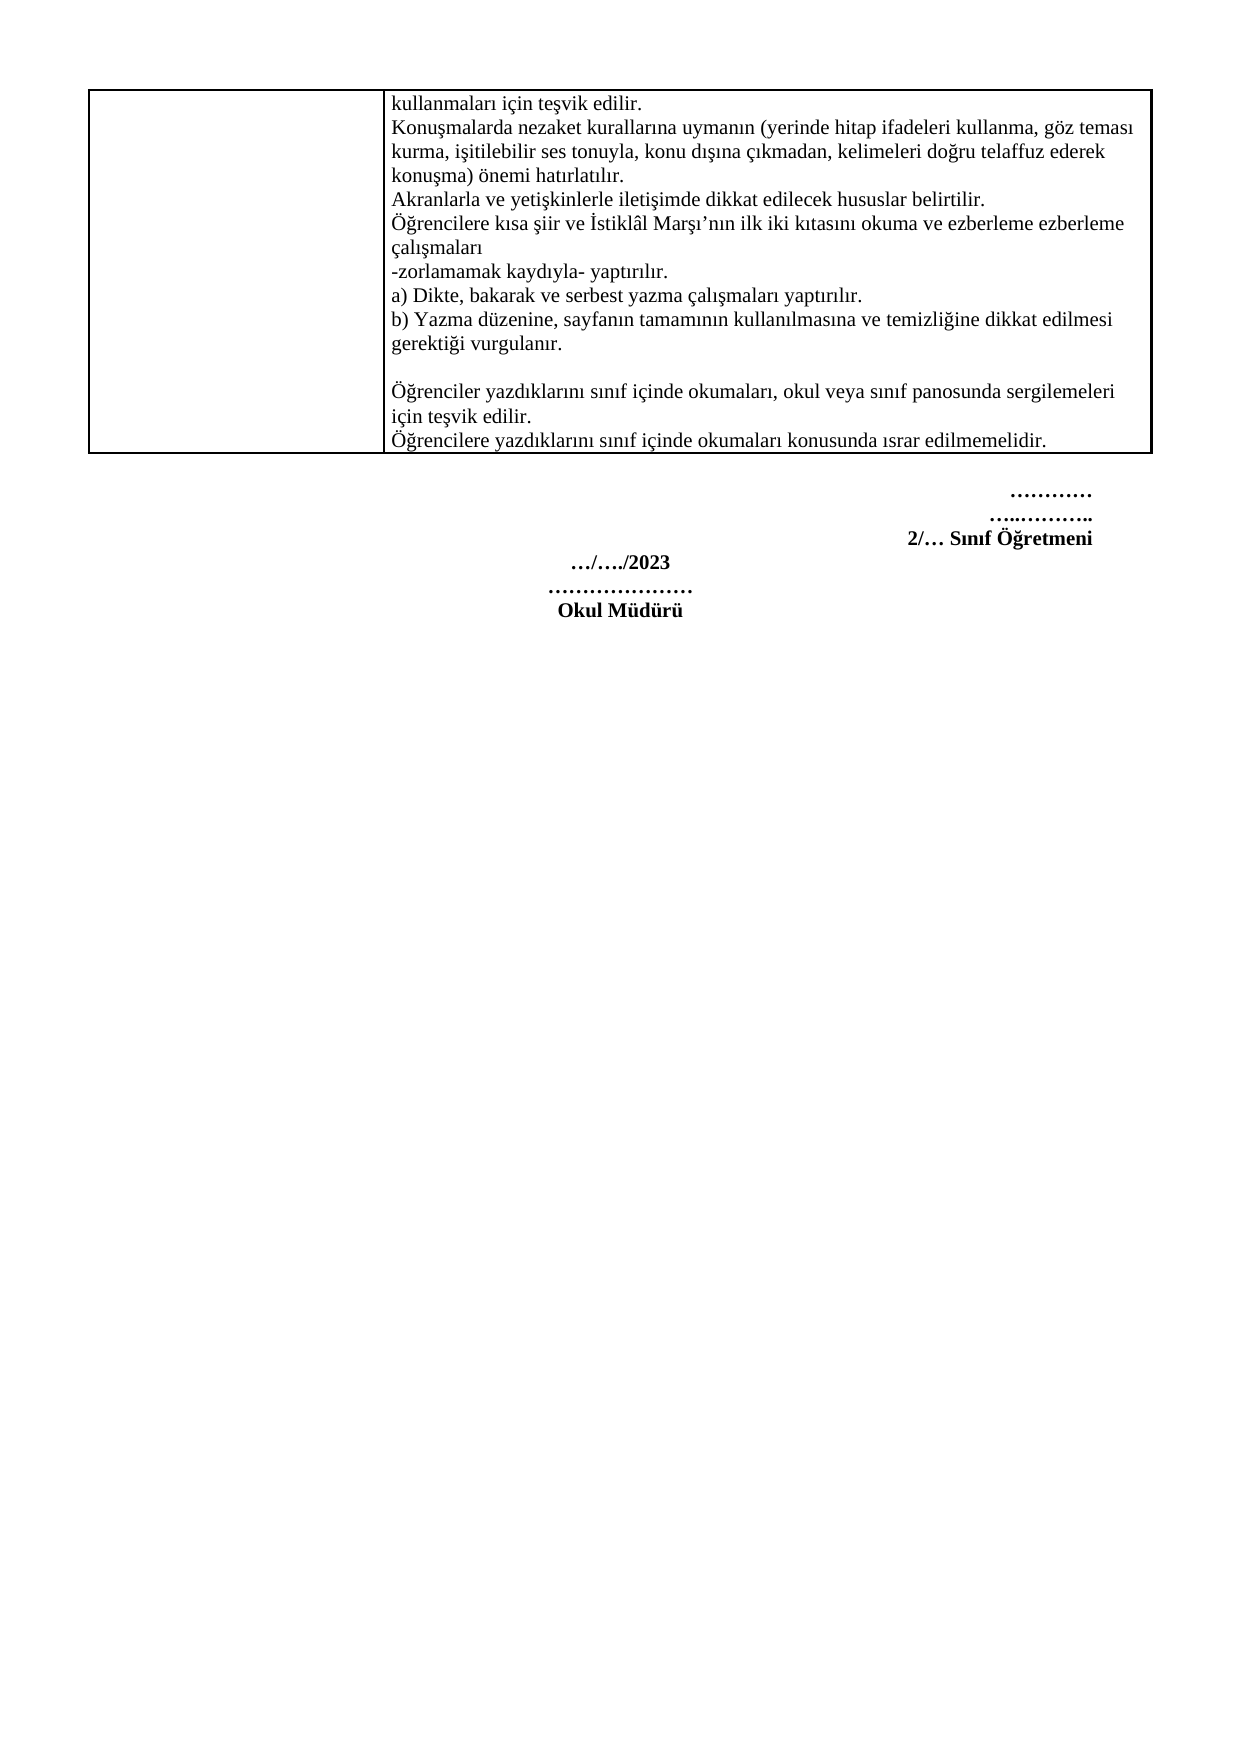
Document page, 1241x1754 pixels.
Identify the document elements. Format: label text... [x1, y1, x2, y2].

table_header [90, 91, 383, 452]
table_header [385, 91, 1150, 452]
text ………………… [148, 574, 1092, 598]
text 2/… Sınıf Öğretmeni [148, 526, 1092, 550]
text ……………..……….. [148, 478, 1092, 526]
text Okul Müdürü [148, 598, 1092, 622]
text …/…./2023 [148, 550, 1092, 574]
